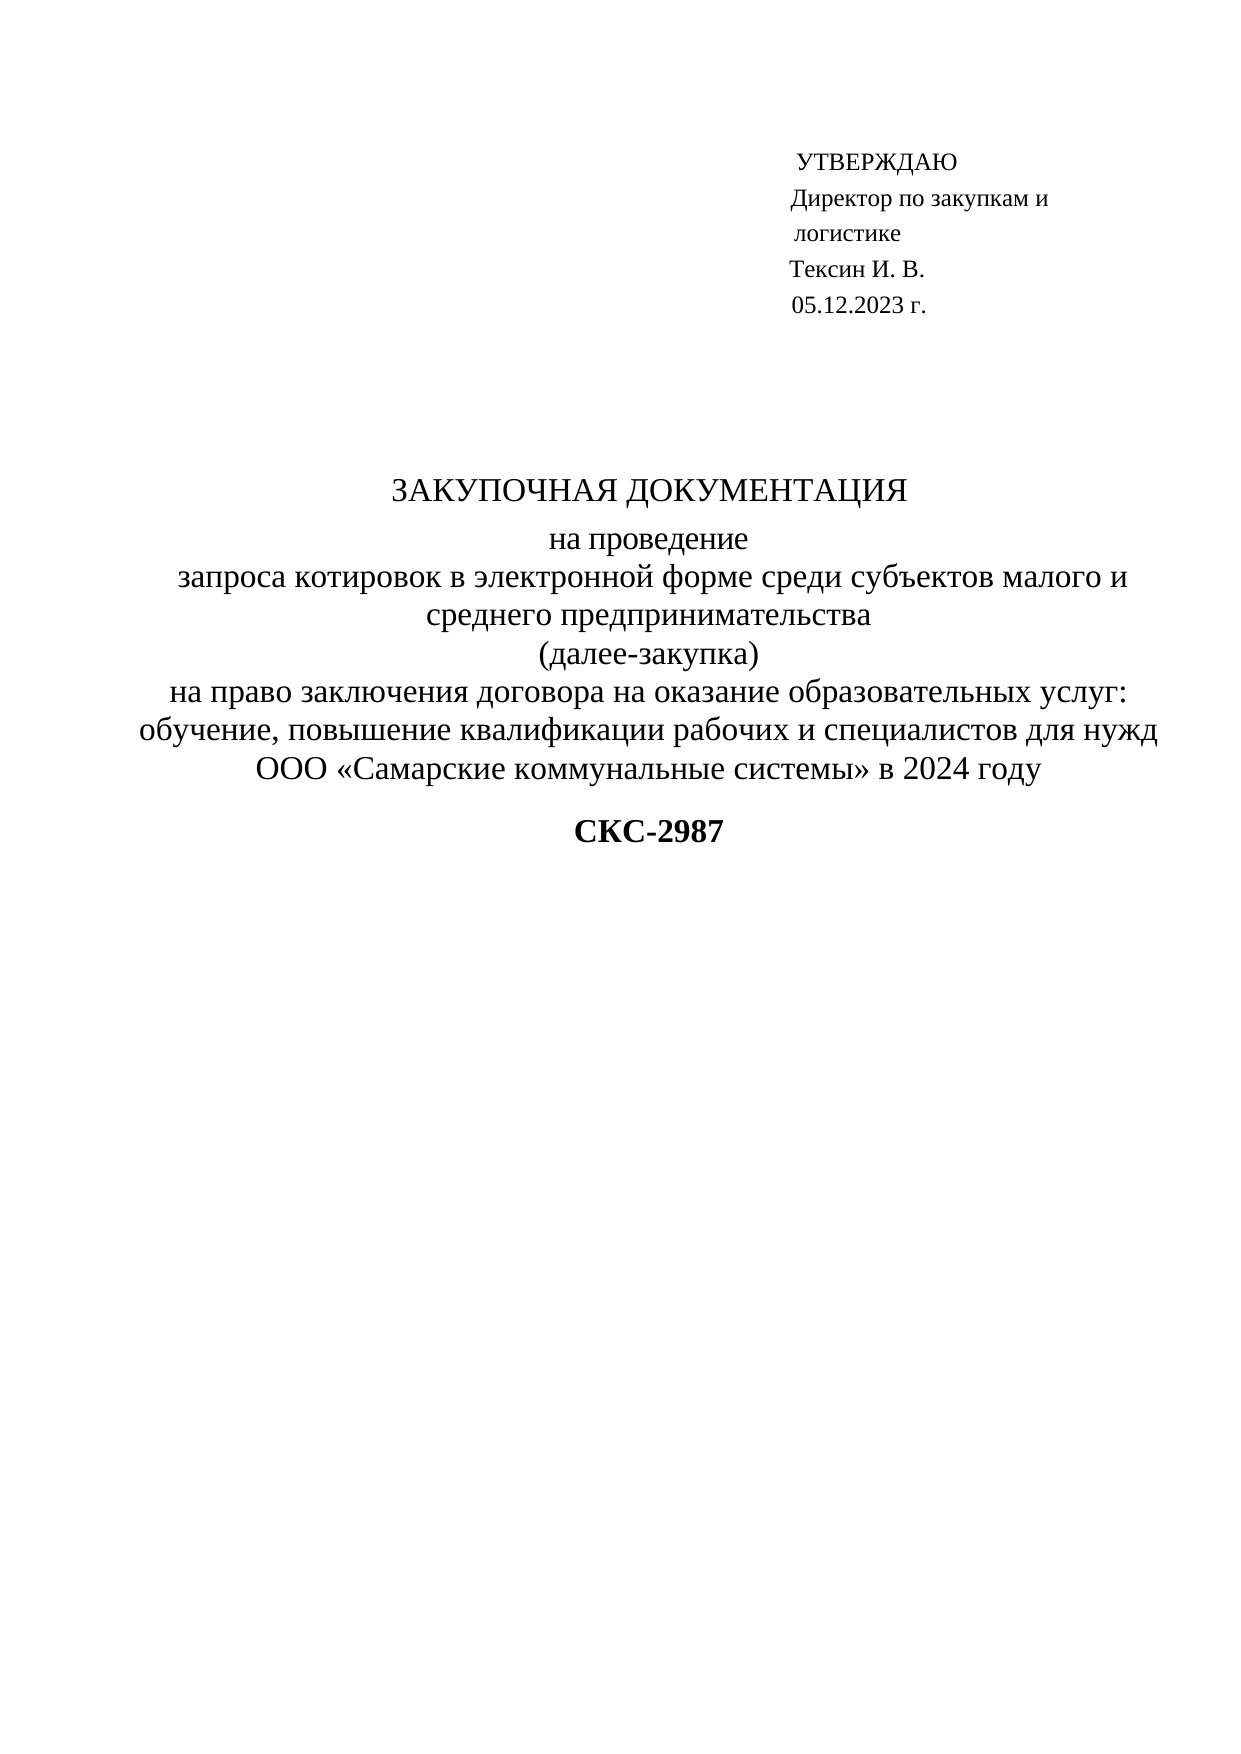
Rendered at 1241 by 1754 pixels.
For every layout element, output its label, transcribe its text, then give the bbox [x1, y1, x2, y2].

text на проведение [131, 518, 1166, 556]
text (далее-закупка) [131, 633, 1166, 671]
text ЗАКУПОЧНАЯ ДОКУМЕНТАЦИЯ [131, 470, 1168, 508]
text УТВЕРЖДАЮ [796, 147, 1168, 175]
text Тексин И. В. [131, 254, 1168, 283]
text Директор по закупкам и [131, 183, 1168, 211]
text на право заключения договора на оказание образовательных услуг: обучение, повышение квалификации рабочих и специалистов для нужд ООО «Самарские коммунальные системы» в 2024 году [131, 671, 1166, 786]
text СКС-2987 [131, 811, 1166, 850]
text логистике [131, 218, 1168, 247]
text запроса котировок в электронной форме среди субъектов малого и среднего предпринимательства [131, 556, 1166, 633]
text 05.12.2023 г. [131, 290, 1168, 319]
